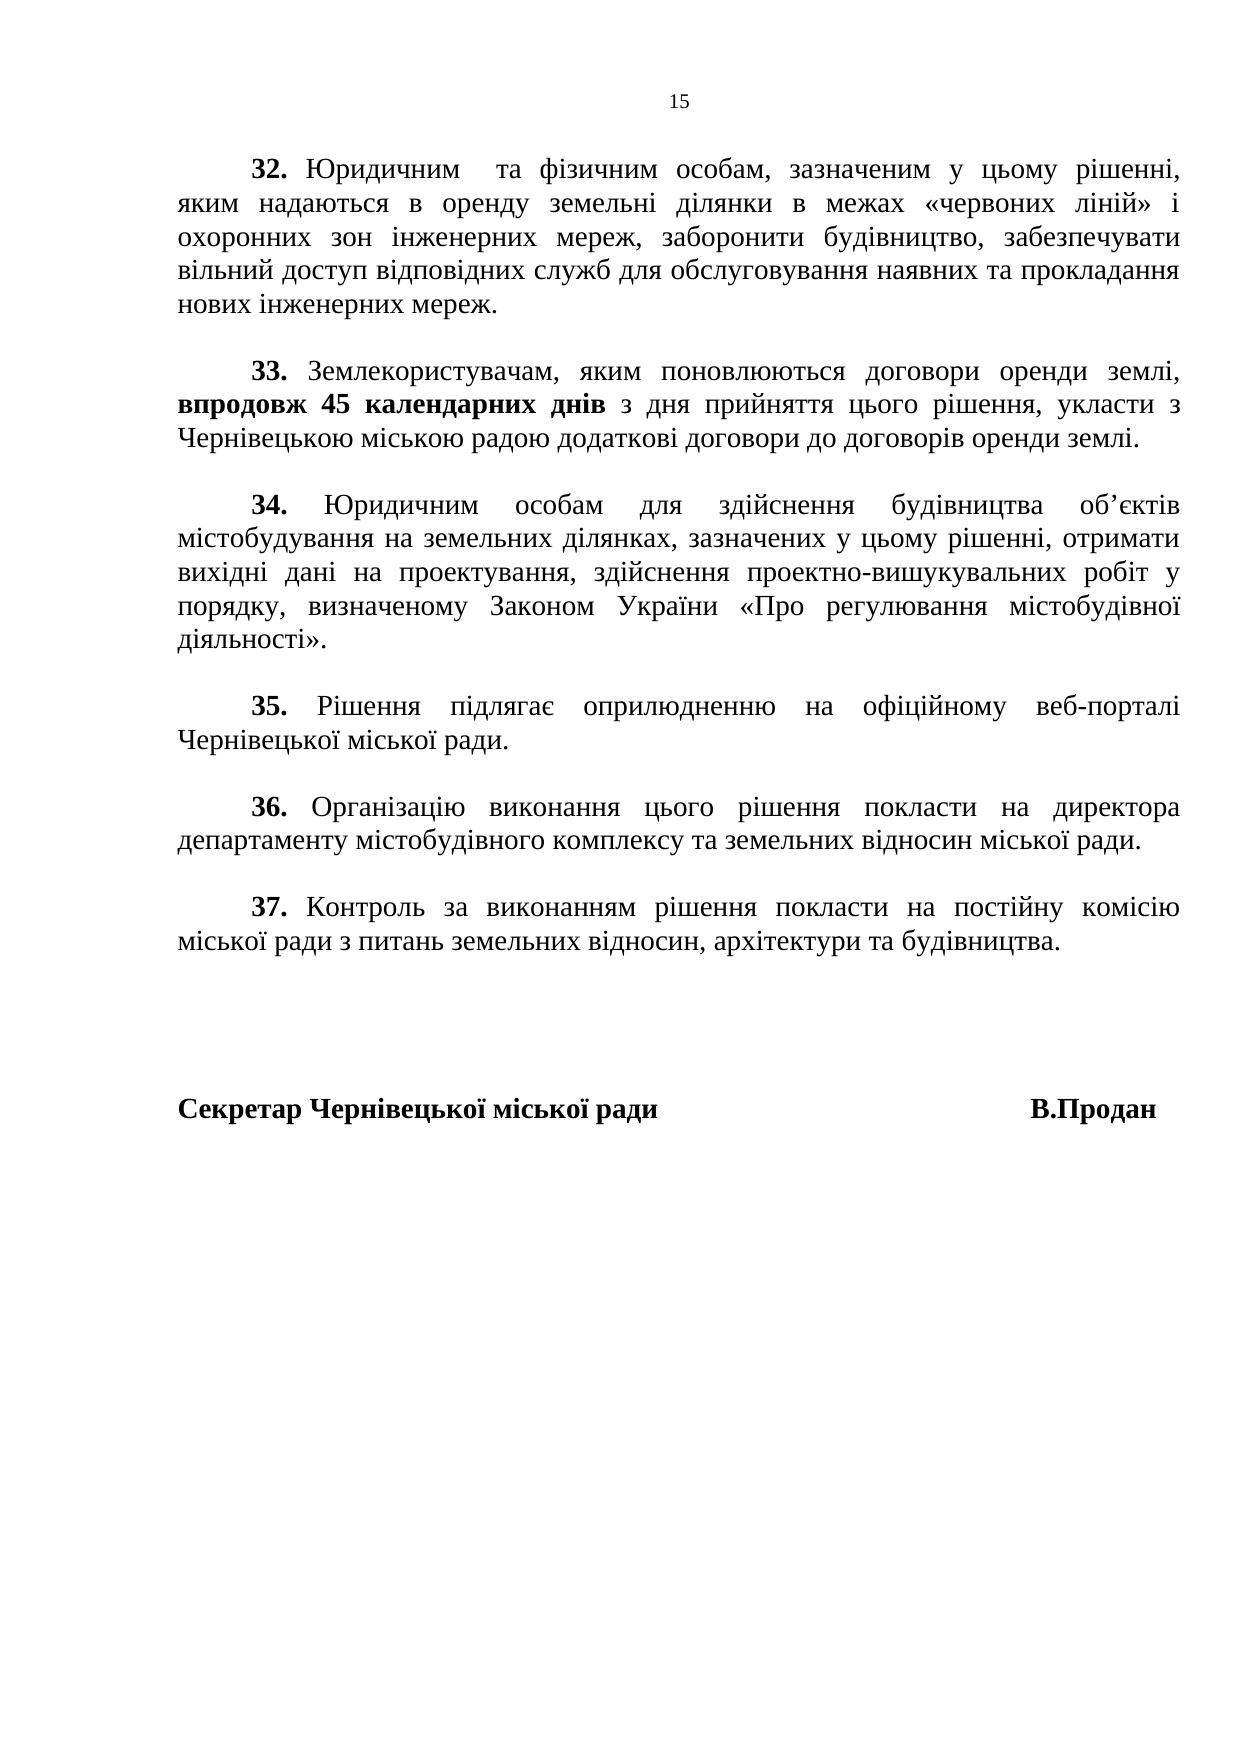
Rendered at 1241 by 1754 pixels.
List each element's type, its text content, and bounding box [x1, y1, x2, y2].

text 32. Юридичним та фізичним особам, зазначеним у цьому рішенні, яким надаються в оренду земельні ділянки в межах «червоних ліній» і охоронних зон інженерних мереж, заборонити будівництво, забезпечувати вільний доступ відповідних служб для обслуговування наявних та прокладання нових інженерних мереж. [177, 152, 1181, 319]
text 37. Контроль за виконанням рішення покласти на постійну комісію міської ради з питань земельних відносин, архітектури та будівництва. [177, 889, 1181, 957]
text Секретар Чернівецької міської ради В.Продан [177, 1091, 1181, 1124]
text 33. Землекористувачам, яким поновлюються договори оренди землі, впродовж 45 календарних днів з дня прийняття цього рішення, укласти з Чернівецькою міською радою додаткові договори до договорів оренди землі. [177, 353, 1181, 453]
text 35. Рішення підлягає оприлюдненню на офіційному веб-порталі Чернівецької міської ради. [177, 688, 1181, 755]
text 34. Юридичним особам для здійснення будівництва об’єктів містобудування на земельних ділянках, зазначених у цьому рішенні, отримати вихідні дані на проектування, здійснення проектно-вишукувальних робіт у порядку, визначеному Законом України «Про регулювання містобудівної діяльності». [177, 487, 1181, 655]
text 36. Організацію виконання цього рішення покласти на директора департаменту містобудівного комплексу та земельних відносин міської ради. [177, 789, 1181, 856]
